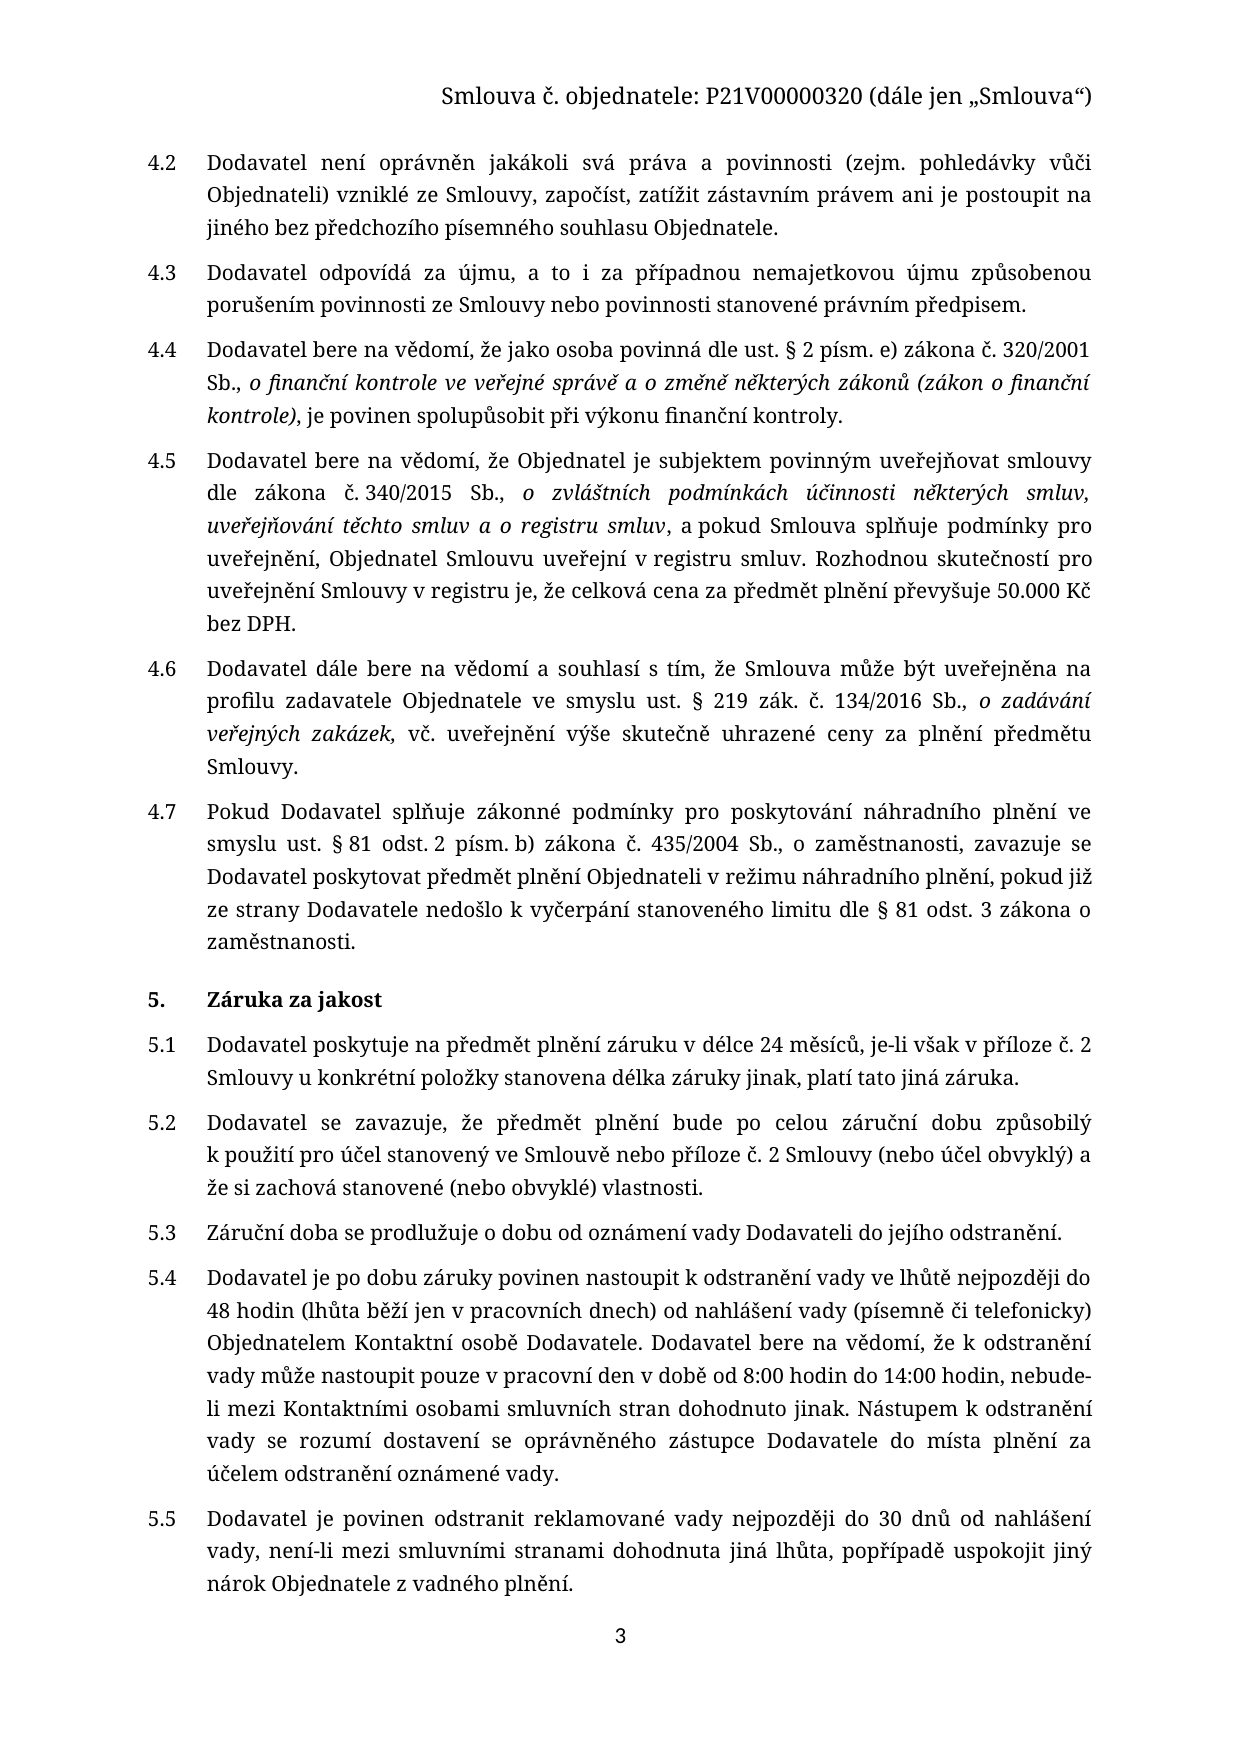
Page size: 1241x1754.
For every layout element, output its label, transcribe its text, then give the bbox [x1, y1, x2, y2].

list Záruční doba se prodlužuje o dobu od oznámení vady Dodavateli do jejího odstranění. [148, 1218, 1093, 1247]
list Dodavatel odpovídá za újmu, a to i za případnou nemajetkovou újmu způsobenou porušením povinnosti ze Smlouvy nebo povinnosti stanovené právním předpisem. [148, 258, 1093, 319]
list Dodavatel je povinen odstranit reklamované vady nejpozději do 30 dnů od nahlášení vady, není-li mezi smluvními stranami dohodnuta jiná lhůta, popřípadě uspokojit jiný nárok Objednatele z vadného plnění. [148, 1504, 1093, 1598]
list Dodavatel dále bere na vědomí a souhlasí s tím, že Smlouva může být uveřejněna na profilu zadavatele Objednatele ve smyslu ust. § 219 zák. č. 134/2016 Sb., o zadávání veřejných zakázek, vč. uveřejnění výše skutečně uhrazené ceny za plnění předmětu Smlouvy. [148, 654, 1093, 780]
list Pokud Dodavatel splňuje zákonné podmínky pro poskytování náhradního plnění ve smyslu ust. § 81 odst. 2 písm. b) zákona č. 435/2004 Sb., o zaměstnanosti, zavazuje se Dodavatel poskytovat předmět plnění Objednateli v režimu náhradního plnění, pokud již ze strany Dodavatele nedošlo k vyčerpání stanoveného limitu dle § 81 odst. 3 zákona o zaměstnanosti. [148, 797, 1093, 956]
list Dodavatel se zavazuje, že předmět plnění bude po celou záruční dobu způsobilý k použití pro účel stanovený ve Smlouvě nebo příloze č. 2 Smlouvy (nebo účel obvyklý) a že si zachová stanovené (nebo obvyklé) vlastnosti. [148, 1108, 1093, 1201]
list Dodavatel bere na vědomí, že jako osoba povinná dle ust. § 2 písm. e) zákona č. 320/2001 Sb., o finanční kontrole ve veřejné správě a o změně některých zákonů (zákon o finanční kontrole), je povinen spolupůsobit při výkonu finanční kontroly. [148, 336, 1093, 429]
list Dodavatel bere na vědomí, že Objednatel je subjektem povinným uveřejňovat smlouvy dle zákona č. 340/2015 Sb., o zvláštních podmínkách účinnosti některých smluv, uveřejňování těchto smluv a o registru smluv, a pokud Smlouva splňuje podmínky pro uveřejnění, Objednatel Smlouvu uveřejní v registru smluv. Rozhodnou skutečností pro uveřejnění Smlouvy v registru je, že celková cena za předmět plnění převyšuje 50.000 Kč bez DPH. [148, 446, 1093, 637]
list Dodavatel je po dobu záruky povinen nastoupit k odstranění vady ve lhůtě nejpozději do 48 hodin (lhůta běží jen v pracovních dnech) od nahlášení vady (písemně či telefonicky) Objednatelem Kontaktní osobě Dodavatele. Dodavatel bere na vědomí, že k odstranění vady může nastoupit pouze v pracovní den v době od 8:00 hodin do 14:00 hodin, nebude-li mezi Kontaktními osobami smluvních stran dohodnuto jinak. Nástupem k odstranění vady se rozumí dostavení se oprávněného zástupce Dodavatele do místa plnění za účelem odstranění oznámené vady. [148, 1263, 1093, 1487]
list Dodavatel není oprávněn jakákoli svá práva a povinnosti (zejm. pohledávky vůči Objednateli) vzniklé ze Smlouvy, započíst, zatížit zástavním právem ani je postoupit na jiného bez předchozího písemného souhlasu Objednatele. [148, 148, 1093, 241]
list Záruka za jakost [148, 985, 1093, 1013]
list Dodavatel poskytuje na předmět plnění záruku v délce 24 měsíců, je-li však v příloze č. 2 Smlouvy u konkrétní položky stanovena délka záruky jinak, platí tato jiná záruka. [148, 1030, 1093, 1091]
